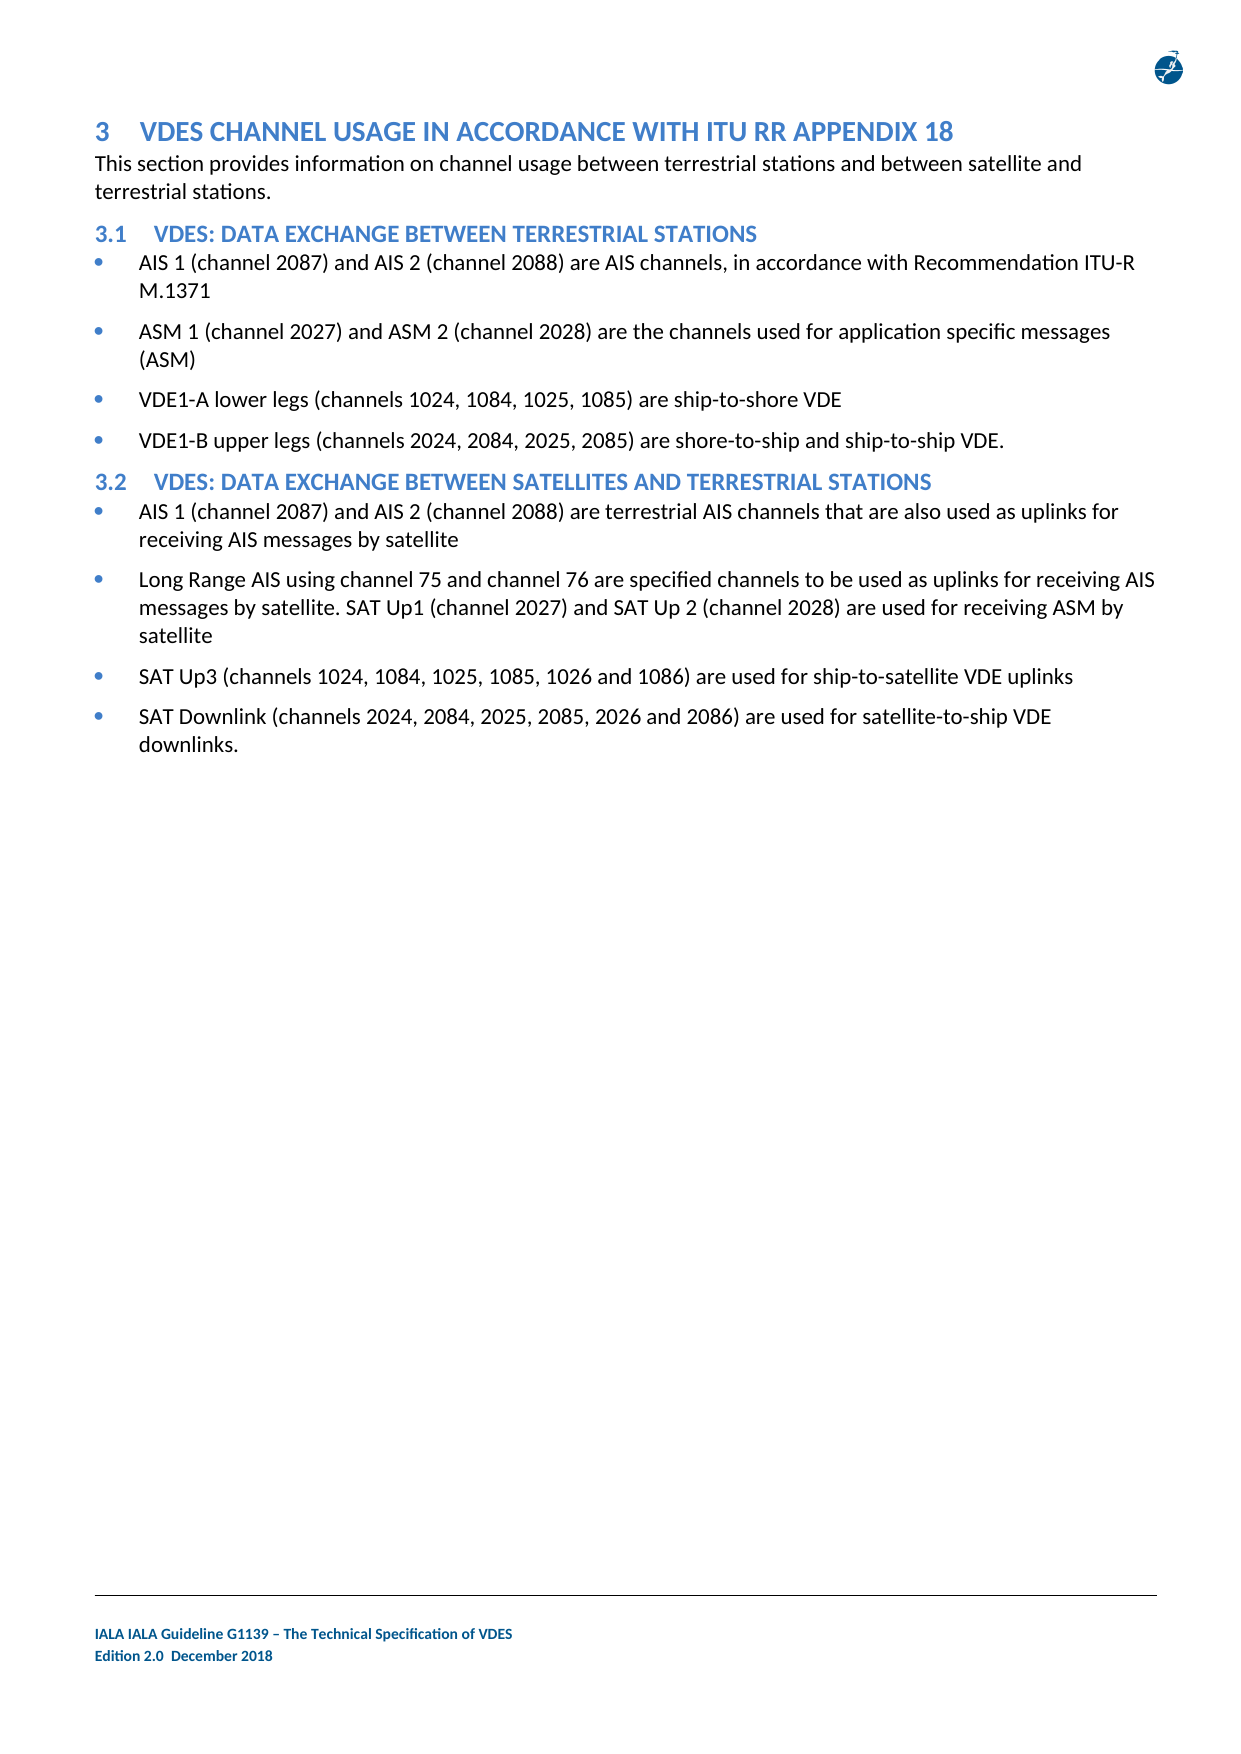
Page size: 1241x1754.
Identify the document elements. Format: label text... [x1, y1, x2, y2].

text VDE1-A lower legs (channels 1024, 1084, 1025, 1085) are ship-to-shore VDE [94, 385, 1157, 413]
subtitle VDES: data exchange between terrestrial stations [94, 218, 1084, 248]
text AIS 1 (channel 2087) and AIS 2 (channel 2088) are terrestrial AIS channels that are also used as uplinks for receiving AIS messages by satellite [94, 497, 1157, 553]
subtitle VDES channel usage in accordance with ITU RR Appendix 18 [94, 113, 1157, 149]
subtitle VDES: data exchange between satellites and terrestrial stations [94, 466, 1084, 497]
text AIS 1 (channel 2087) and AIS 2 (channel 2088) are AIS channels, in accordance with Recommendation ITU-R M.1371 [94, 248, 1157, 304]
text SAT Downlink (channels 2024, 2084, 2025, 2085, 2026 and 2086) are used for satellite-to-ship VDE downlinks. [94, 702, 1157, 758]
picture [1123, 0, 1241, 119]
text ASM 1 (channel 2027) and ASM 2 (channel 2028) are the channels used for application specific messages (ASM) [94, 317, 1157, 373]
text This section provides information on channel usage between terrestrial stations and between satellite and terrestrial stations. [94, 149, 1157, 205]
text SAT Up3 (channels 1024, 1084, 1025, 1085, 1026 and 1086) are used for ship-to-satellite VDE uplinks [94, 662, 1157, 690]
text Long Range AIS using channel 75 and channel 76 are specified channels to be used as uplinks for receiving AIS messages by satellite. SAT Up1 (channel 2027) and SAT Up 2 (channel 2028) are used for receiving ASM by satellite [94, 565, 1157, 649]
text VDE1-B upper legs (channels 2024, 2084, 2025, 2085) are shore-to-ship and ship-to-ship VDE. [94, 426, 1157, 454]
